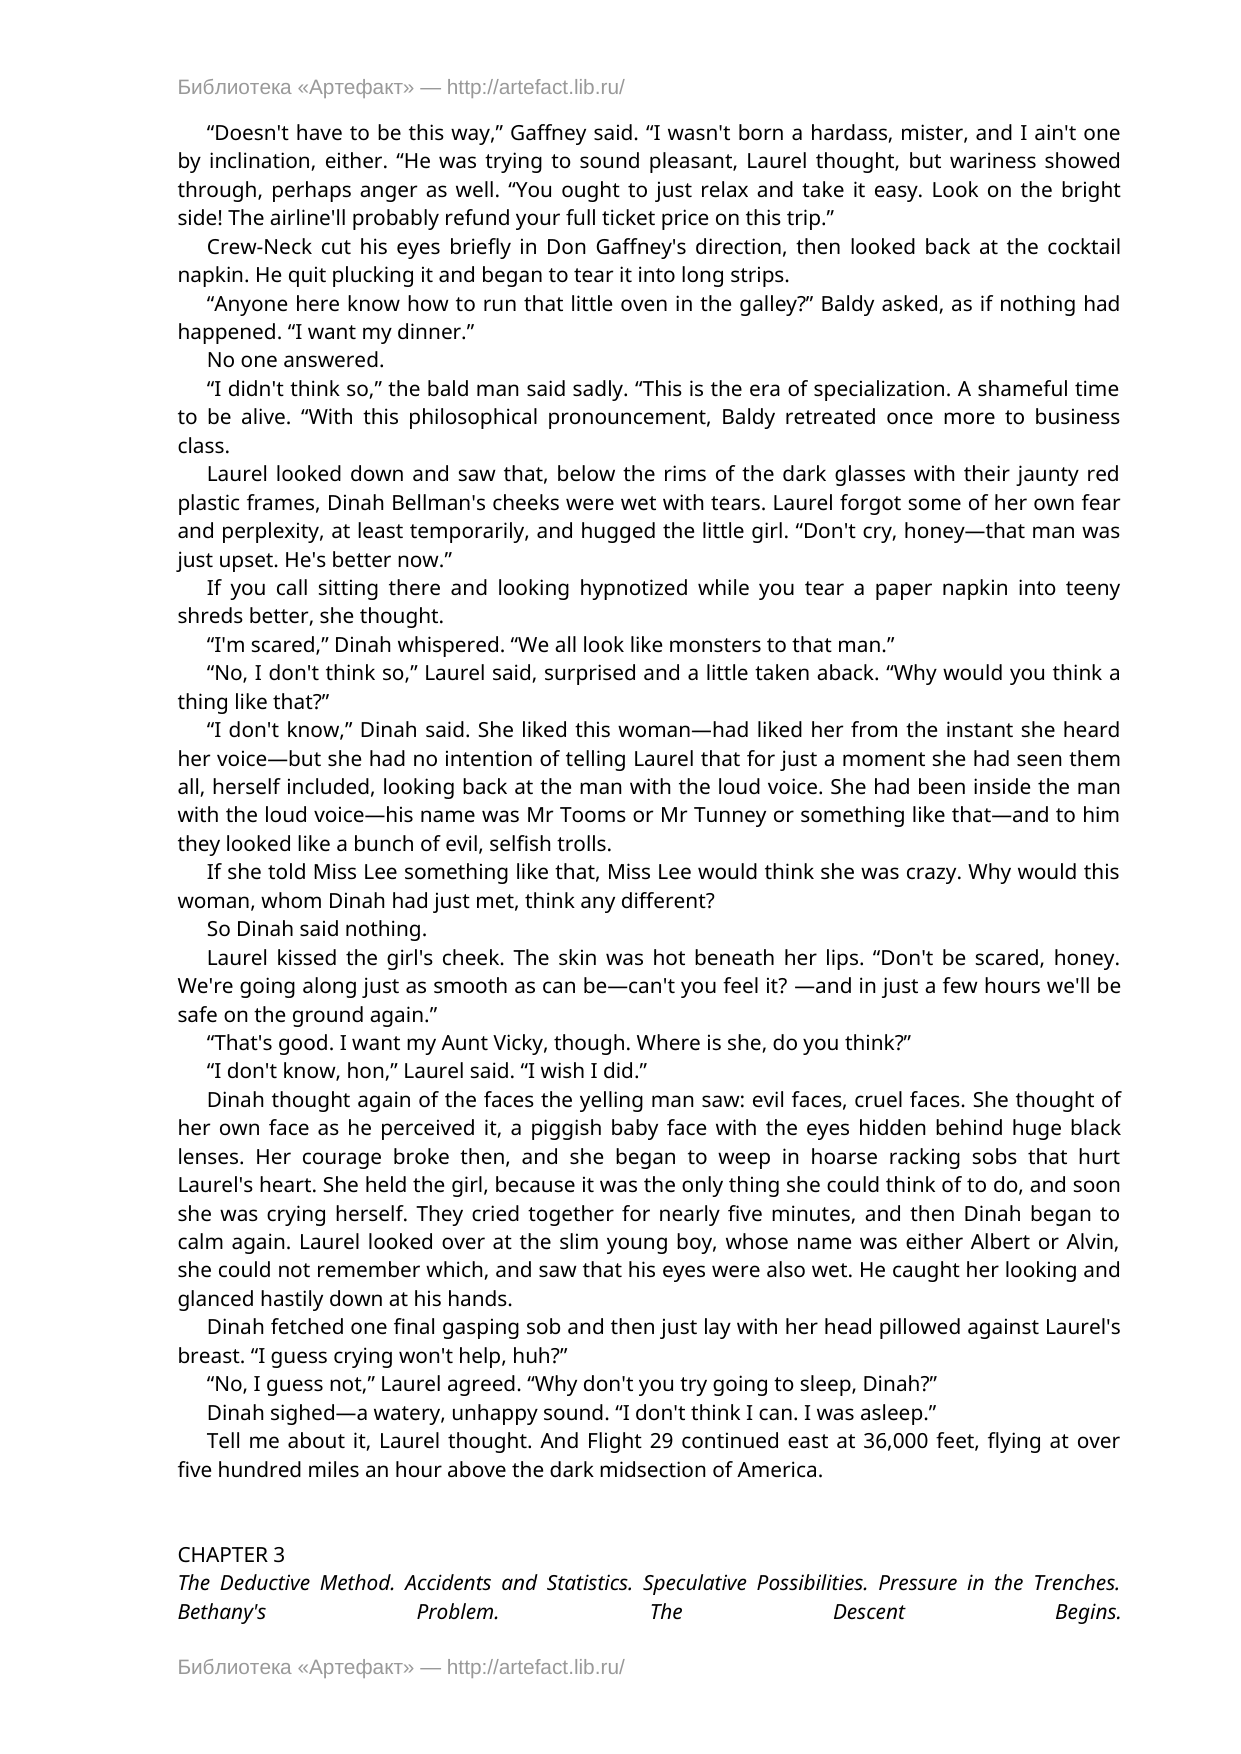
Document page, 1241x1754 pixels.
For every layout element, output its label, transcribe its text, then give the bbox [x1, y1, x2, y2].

text So Dinah said nothing. [177, 914, 1122, 943]
text Laurel looked down and saw that, below the rims of the dark glasses with their jaunty red plastic frames, Dinah Bellman's cheeks were wet with tears. Laurel forgot some of her own fear and perplexity, at least temporarily, and hugged the little girl. “Don't cry, honey—that man was just upset. He's better now.” [177, 459, 1122, 573]
text “No, I guess not,” Laurel agreed. “Why don't you try going to sleep, Dinah?” [177, 1369, 1122, 1398]
text Dinah sighed—a watery, unhappy sound. “I don't think I can. I was asleep.” [177, 1398, 1122, 1426]
text “I don't know, hon,” Laurel said. “I wish I did.” [177, 1057, 1122, 1085]
text “I'm scared,” Dinah whispered. “We all look like monsters to that man.” [177, 630, 1122, 658]
text “That's good. I want my Aunt Vicky, though. Where is she, do you think?” [177, 1028, 1122, 1057]
text CHAPTER 3 [177, 1540, 1122, 1568]
text No one answered. [177, 346, 1122, 374]
text If she told Miss Lee something like that, Miss Lee would think she was crazy. Why would this woman, whom Dinah had just met, think any different? [177, 857, 1122, 914]
text Laurel kissed the girl's cheek. The skin was hot beneath her lips. “Don't be scared, honey. We're going along just as smooth as can be—can't you feel it? —and in just a few hours we'll be safe on the ground again.” [177, 943, 1122, 1028]
text Tell me about it, Laurel thought. And Flight 29 continued east at 36,000 feet, flying at over five hundred miles an hour above the dark midsection of America. [177, 1426, 1122, 1483]
text Crew-Neck cut his eyes briefly in Don Gaffney's direction, then looked back at the cocktail napkin. He quit plucking it and began to tear it into long strips. [177, 232, 1122, 289]
text “Anyone here know how to run that little oven in the galley?” Baldy asked, as if nothing had happened. “I want my dinner.” [177, 289, 1122, 346]
text “I didn't think so,” the bald man said sadly. “This is the era of specialization. A shameful time to be alive. “With this philosophical pronouncement, Baldy retreated once more to business class. [177, 374, 1122, 459]
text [177, 1568, 1122, 1625]
text If you call sitting there and looking hypnotized while you tear a paper napkin into teeny shreds better, she thought. [177, 573, 1122, 630]
text “Doesn't have to be this way,” Gaffney said. “I wasn't born a hardass, mister, and I ain't one by inclination, either. “He was trying to sound pleasant, Laurel thought, but wariness showed through, perhaps anger as well. “You ought to just relax and take it easy. Look on the bright side! The airline'll probably refund your full ticket price on this trip.” [177, 118, 1122, 232]
text Dinah fetched one final gasping sob and then just lay with her head pillowed against Laurel's breast. “I guess crying won't help, huh?” [177, 1312, 1122, 1369]
text “No, I don't think so,” Laurel said, surprised and a little taken aback. “Why would you think a thing like that?” [177, 658, 1122, 715]
text “I don't know,” Dinah said. She liked this woman—had liked her from the instant she heard her voice—but she had no intention of telling Laurel that for just a moment she had seen them all, herself included, looking back at the man with the loud voice. She had been inside the man with the loud voice—his name was Mr Tooms or Mr Tunney or something like that—and to him they looked like a bunch of evil, selfish trolls. [177, 715, 1122, 857]
text Dinah thought again of the faces the yelling man saw: evil faces, cruel faces. She thought of her own face as he perceived it, a piggish baby face with the eyes hidden behind huge black lenses. Her courage broke then, and she began to weep in hoarse racking sobs that hurt Laurel's heart. She held the girl, because it was the only thing she could think of to do, and soon she was crying herself. They cried together for nearly five minutes, and then Dinah began to calm again. Laurel looked over at the slim young boy, whose name was either Albert or Alvin, she could not remember which, and saw that his eyes were also wet. He caught her looking and glanced hastily down at his hands. [177, 1085, 1122, 1312]
